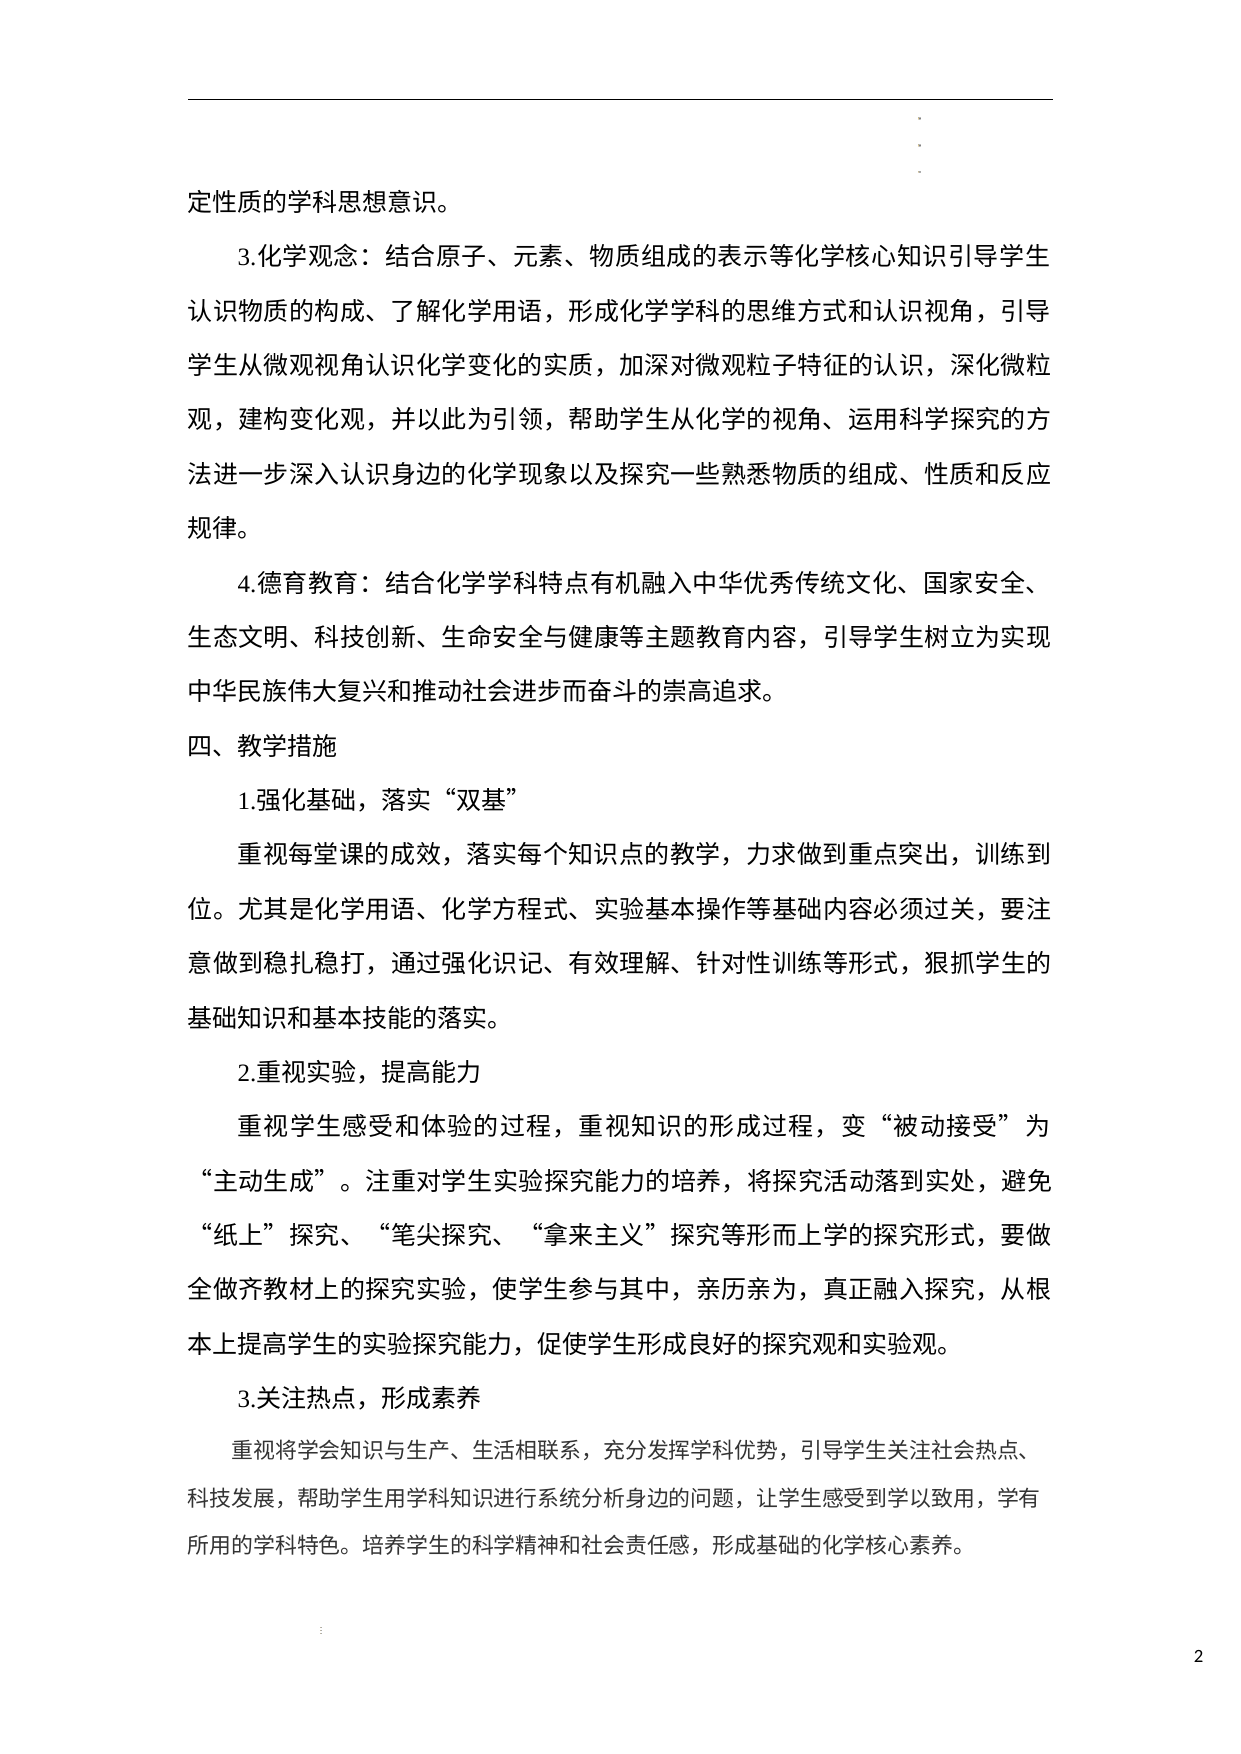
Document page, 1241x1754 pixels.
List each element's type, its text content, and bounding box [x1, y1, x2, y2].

text 重视将学会知识与生产、生活相联系，充分发挥学科优势，引导学生关注社会热点、科技发展，帮助学生用学科知识进行系统分析身边的问题，让学生感受到学以致用，学有所用的学科特色。培养学生的科学精神和社会责任感，形成基础的化学核心素养。 [187, 1433, 1053, 1560]
list 3.化学观念：结合原子、元素、物质组成的表示等化学核心知识引导学生认识物质的构成、了解化学用语，形成化学学科的思维方式和认识视角，引导学生从微观视角认识化学变化的实质，加深对微观粒子特征的认识，深化微粒观，建构变化观，并以此为引领，帮助学生从化学的视角、运用科学探究的方法进一步深入认识身边的化学现象以及探究一些熟悉物质的组成、性质和反应规律。 [187, 237, 1053, 545]
text 重视每堂课的成效，落实每个知识点的教学，力求做到重点突出，训练到位。尤其是化学用语、化学方程式、实验基本操作等基础内容必须过关，要注意做到稳扎稳打，通过强化识记、有效理解、针对性训练等形式，狠抓学生的基础知识和基本技能的落实。 [187, 835, 1053, 1034]
text 4.德育教育：结合化学学科特点有机融入中华优秀传统文化、国家安全、生态文明、科技创新、生命安全与健康等主题教育内容，引导学生树立为实现中华民族伟大复兴和推动社会进步而奋斗的崇高追求。 [187, 563, 1053, 708]
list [187, 182, 1053, 219]
text 重视学生感受和体验的过程，重视知识的形成过程，变“被动接受”为“主动生成”。注重对学生实验探究能力的培养，将探究活动落到实处，避免“纸上”探究、“笔尖探究、“拿来主义”探究等形而上学的探究形式，要做全做齐教材上的探究实验，使学生参与其中，亲历亲为，真正融入探究，从根本上提高学生的实验探究能力，促使学生形成良好的探究观和实验观。 [187, 1107, 1053, 1361]
text 1.强化基础，落实“双基” [187, 781, 1053, 817]
text 3.关注热点，形成素养 [187, 1379, 1053, 1415]
text 2.重视实验，提高能力 [187, 1052, 1053, 1089]
text 四、教学措施 [187, 726, 1053, 762]
